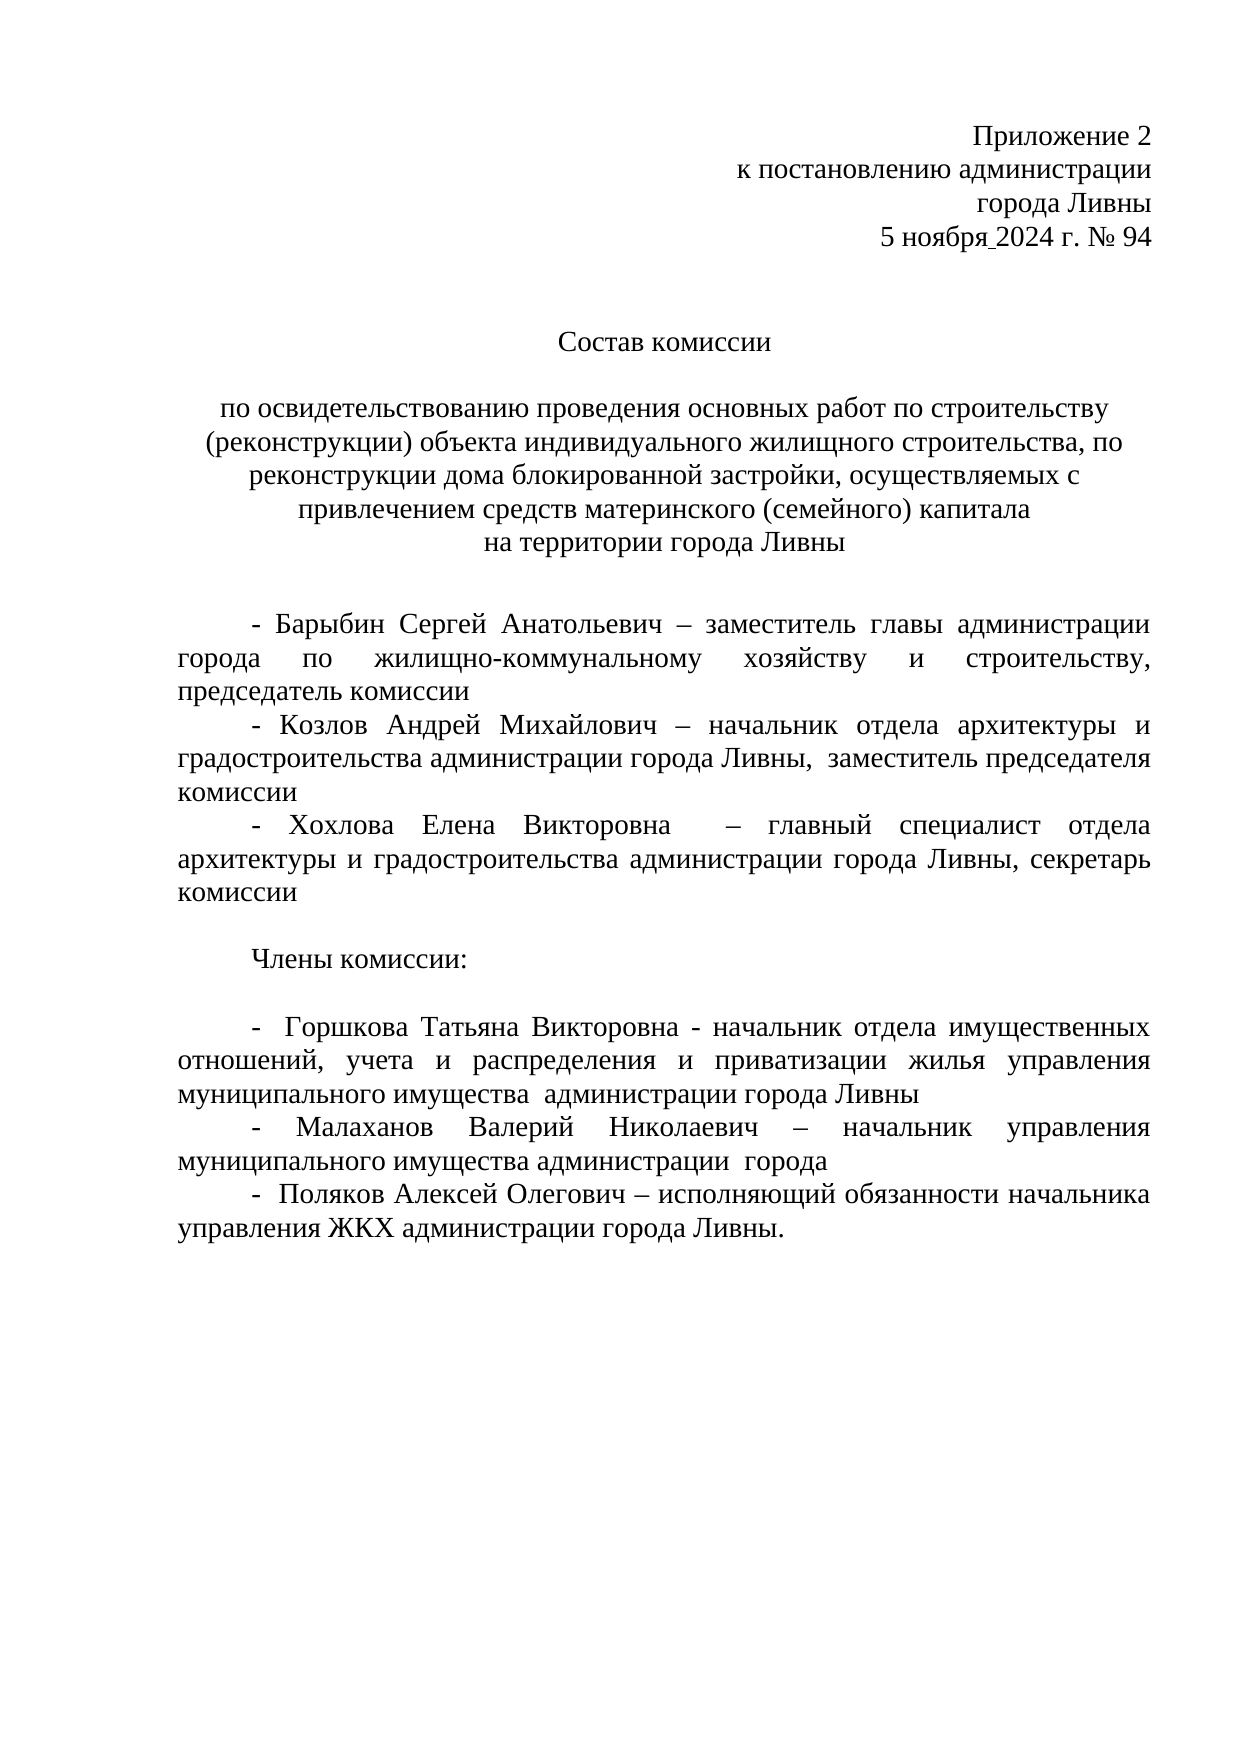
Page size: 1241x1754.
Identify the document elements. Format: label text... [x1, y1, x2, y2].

text Члены комиссии: [177, 942, 1152, 975]
text к постановлению администрации [177, 152, 1152, 185]
text - Барыбин Сергей Анатольевич – заместитель главы администрации города по жилищно-коммунальному хозяйству и строительству, председатель комиссии [177, 606, 1152, 707]
text Приложение 2 [177, 118, 1152, 152]
text на территории города Ливны [177, 524, 1152, 558]
text 5 ноября 2024 г. № 94 [177, 219, 1152, 252]
text - Малаханов Валерий Николаевич – начальник управления муниципального имущества администрации города [177, 1109, 1152, 1176]
text по освидетельствованию проведения основных работ по строительству (реконструкции) объекта индивидуального жилищного строительства, по реконструкции дома блокированной застройки, осуществляемых с привлечением средств материнского (семейного) капитала [177, 390, 1152, 524]
text города Ливны [177, 185, 1152, 219]
text - Хохлова Елена Викторовна – главный специалист отдела архитектуры и градостроительства администрации города Ливны, секретарь комиссии [177, 807, 1152, 908]
text - Горшкова Татьяна Викторовна - начальник отдела имущественных отношений, учета и распределения и приватизации жилья управления муниципального имущества администрации города Ливны [177, 1009, 1152, 1109]
text - Козлов Андрей Михайлович – начальник отдела архитектуры и градостроительства администрации города Ливны, заместитель председателя комиссии [177, 707, 1152, 807]
text - Поляков Алексей Олегович – исполняющий обязанности начальника управления ЖКХ администрации города Ливны. [177, 1176, 1152, 1243]
text Состав комиссии [177, 324, 1152, 358]
